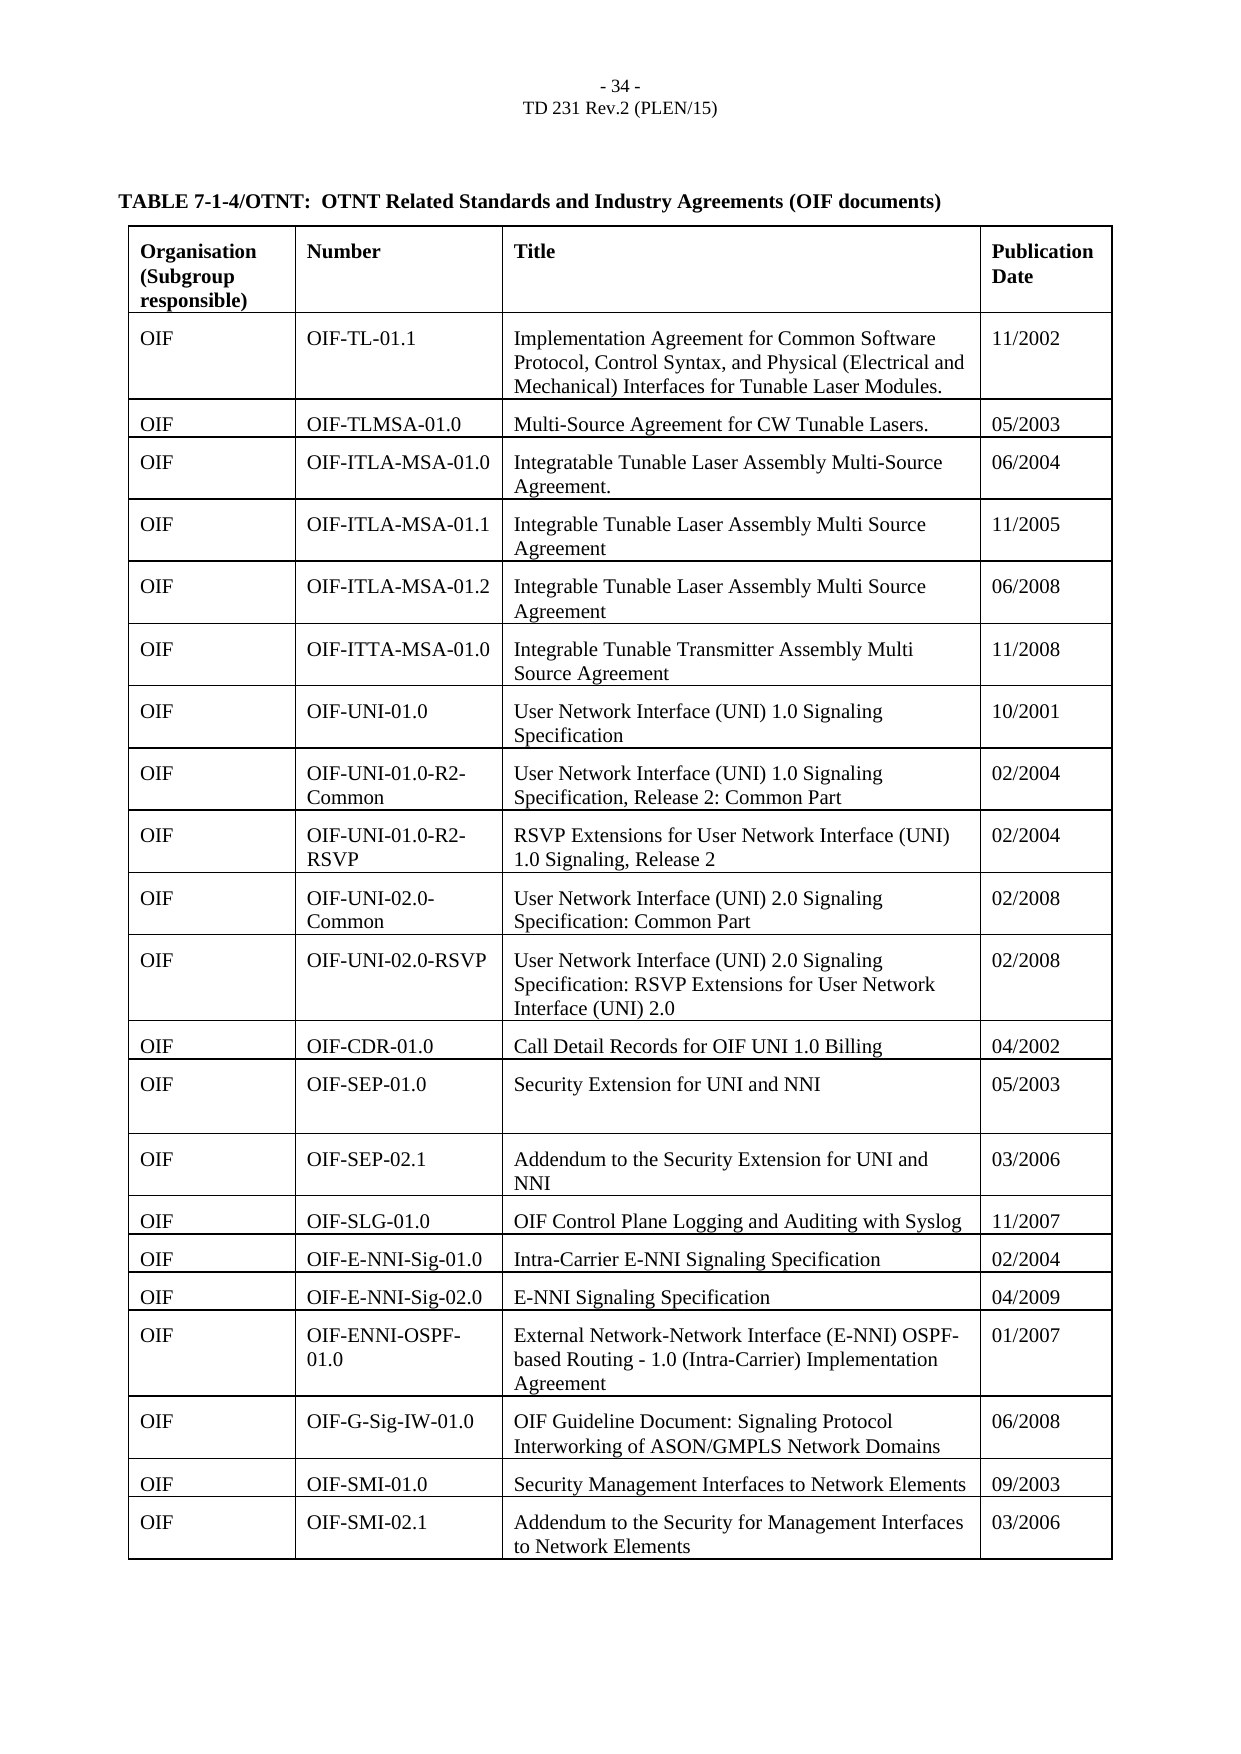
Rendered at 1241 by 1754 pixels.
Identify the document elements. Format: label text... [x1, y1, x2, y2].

table_cell OIF-CDR-01.0 [296, 1021, 502, 1058]
table_cell OIF [129, 1273, 295, 1309]
table_cell OIF Control Plane Logging and Auditing with Syslog [503, 1196, 980, 1233]
table_cell Multi-Source Agreement for CW Tunable Lasers. [503, 400, 980, 436]
table_cell Integratable Tunable Laser Assembly Multi-Source Agreement. [503, 438, 980, 498]
table_cell OIF-UNI-02.0-Common [296, 873, 502, 933]
table_cell OIF-SLG-01.0 [296, 1196, 502, 1233]
table_cell 09/2003 [981, 1459, 1111, 1496]
table_cell 10/2001 [981, 686, 1111, 747]
table_cell OIF [129, 438, 295, 498]
table_cell Addendum to the Security Extension for UNI and NNI [503, 1134, 980, 1195]
table_cell Addendum to the Security for Management Interfaces to Network Elements [503, 1497, 980, 1558]
table_cell 02/2008 [981, 873, 1111, 933]
table_cell OIF-ITLA-MSA-01.1 [296, 500, 502, 560]
table_cell OIF-SMI-02.1 [296, 1497, 502, 1558]
table_header Publication Date [981, 227, 1111, 312]
table_cell OIF [129, 811, 295, 871]
table_cell 05/2003 [981, 400, 1111, 436]
table_cell 04/2009 [981, 1273, 1111, 1309]
table_cell 01/2007 [981, 1311, 1111, 1395]
table_cell OIF [129, 1060, 295, 1133]
table_cell User Network Interface (UNI) 1.0 Signaling Specification, Release 2: Common Part [503, 749, 980, 809]
table_cell OIF-TL-01.1 [296, 313, 502, 398]
table_cell 06/2008 [981, 562, 1111, 623]
table_header Title [503, 227, 980, 312]
table_cell OIF-ITLA-MSA-01.0 [296, 438, 502, 498]
table_cell 02/2004 [981, 1235, 1111, 1271]
table_cell OIF-G-Sig-IW-01.0 [296, 1397, 502, 1458]
table_cell OIF [129, 313, 295, 398]
table_cell OIF-ITLA-MSA-01.2 [296, 562, 502, 623]
table_header Number [296, 227, 502, 312]
table_cell OIF [129, 749, 295, 809]
table_cell OIF [129, 935, 295, 1020]
table_cell OIF-E-NNI-Sig-02.0 [296, 1273, 502, 1309]
table_cell 11/2007 [981, 1196, 1111, 1233]
table_cell OIF [129, 1235, 295, 1271]
table_cell OIF [129, 873, 295, 933]
table_cell OIF [129, 562, 295, 623]
table_cell 05/2003 [981, 1060, 1111, 1133]
table_cell OIF [129, 1021, 295, 1058]
table_cell OIF-TLMSA-01.0 [296, 400, 502, 436]
table_cell OIF-UNI-01.0-R2-RSVP [296, 811, 502, 871]
table_cell OIF [129, 1311, 295, 1395]
table_cell OIF [129, 500, 295, 560]
table_cell OIF [129, 1134, 295, 1195]
table_cell 11/2002 [981, 313, 1111, 398]
table_cell OIF-SMI-01.0 [296, 1459, 502, 1496]
table_cell 03/2006 [981, 1134, 1111, 1195]
table_cell 06/2004 [981, 438, 1111, 498]
table_cell 06/2008 [981, 1397, 1111, 1458]
table_cell OIF [129, 1397, 295, 1458]
table_cell OIF [129, 686, 295, 747]
table_cell 02/2008 [981, 935, 1111, 1020]
table_cell OIF-SEP-02.1 [296, 1134, 502, 1195]
table_cell Implementation Agreement for Common Software Protocol, Control Syntax, and Physical (Electrical and Mechanical) Interfaces for Tunable Laser Modules. [503, 313, 980, 398]
table_cell 04/2002 [981, 1021, 1111, 1058]
table_cell Call Detail Records for OIF UNI 1.0 Billing [503, 1021, 980, 1058]
table_cell 11/2005 [981, 500, 1111, 560]
table_cell OIF-UNI-01.0-R2-Common [296, 749, 502, 809]
text TABLE 7-1-4/OTNT: OTNT Related Standards and Industry Agreements (OIF documents) [118, 189, 1122, 213]
table_cell User Network Interface (UNI) 2.0 Signaling Specification: Common Part [503, 873, 980, 933]
table_cell OIF-UNI-01.0 [296, 686, 502, 747]
table_cell Intra-Carrier E-NNI Signaling Specification [503, 1235, 980, 1271]
table_cell OIF [129, 1459, 295, 1496]
table_cell OIF-SEP-01.0 [296, 1060, 502, 1133]
table_cell Integrable Tunable Laser Assembly Multi Source Agreement [503, 562, 980, 623]
table_cell OIF [129, 400, 295, 436]
table_cell OIF [129, 1196, 295, 1233]
table_cell E-NNI Signaling Specification [503, 1273, 980, 1309]
table_cell Integrable Tunable Laser Assembly Multi Source Agreement [503, 500, 980, 560]
table_cell Security Management Interfaces to Network Elements [503, 1459, 980, 1496]
table_cell OIF-ENNI-OSPF-01.0 [296, 1311, 502, 1395]
table_cell OIF-E-NNI-Sig-01.0 [296, 1235, 502, 1271]
table_cell User Network Interface (UNI) 2.0 Signaling Specification: RSVP Extensions for User Network Interface (UNI) 2.0 [503, 935, 980, 1020]
table_cell 02/2004 [981, 749, 1111, 809]
table_cell Integrable Tunable Transmitter Assembly Multi Source Agreement [503, 624, 980, 685]
table_header Organisation (Subgroup responsible) [129, 227, 295, 312]
table_cell OIF-UNI-02.0-RSVP [296, 935, 502, 1020]
table_cell 02/2004 [981, 811, 1111, 871]
table_cell OIF [129, 624, 295, 685]
table_cell User Network Interface (UNI) 1.0 Signaling Specification [503, 686, 980, 747]
table_cell 11/2008 [981, 624, 1111, 685]
table_cell OIF [129, 1497, 295, 1558]
table_cell 03/2006 [981, 1497, 1111, 1558]
table_cell Security Extension for UNI and NNI [503, 1060, 980, 1133]
table_cell RSVP Extensions for User Network Interface (UNI) 1.0 Signaling, Release 2 [503, 811, 980, 871]
table_cell OIF Guideline Document: Signaling Protocol Interworking of ASON/GMPLS Network Domains [503, 1397, 980, 1458]
table_cell External Network-Network Interface (E-NNI) OSPF-based Routing - 1.0 (Intra-Carrier) Implementation Agreement [503, 1311, 980, 1395]
table_cell OIF-ITTA-MSA-01.0 [296, 624, 502, 685]
